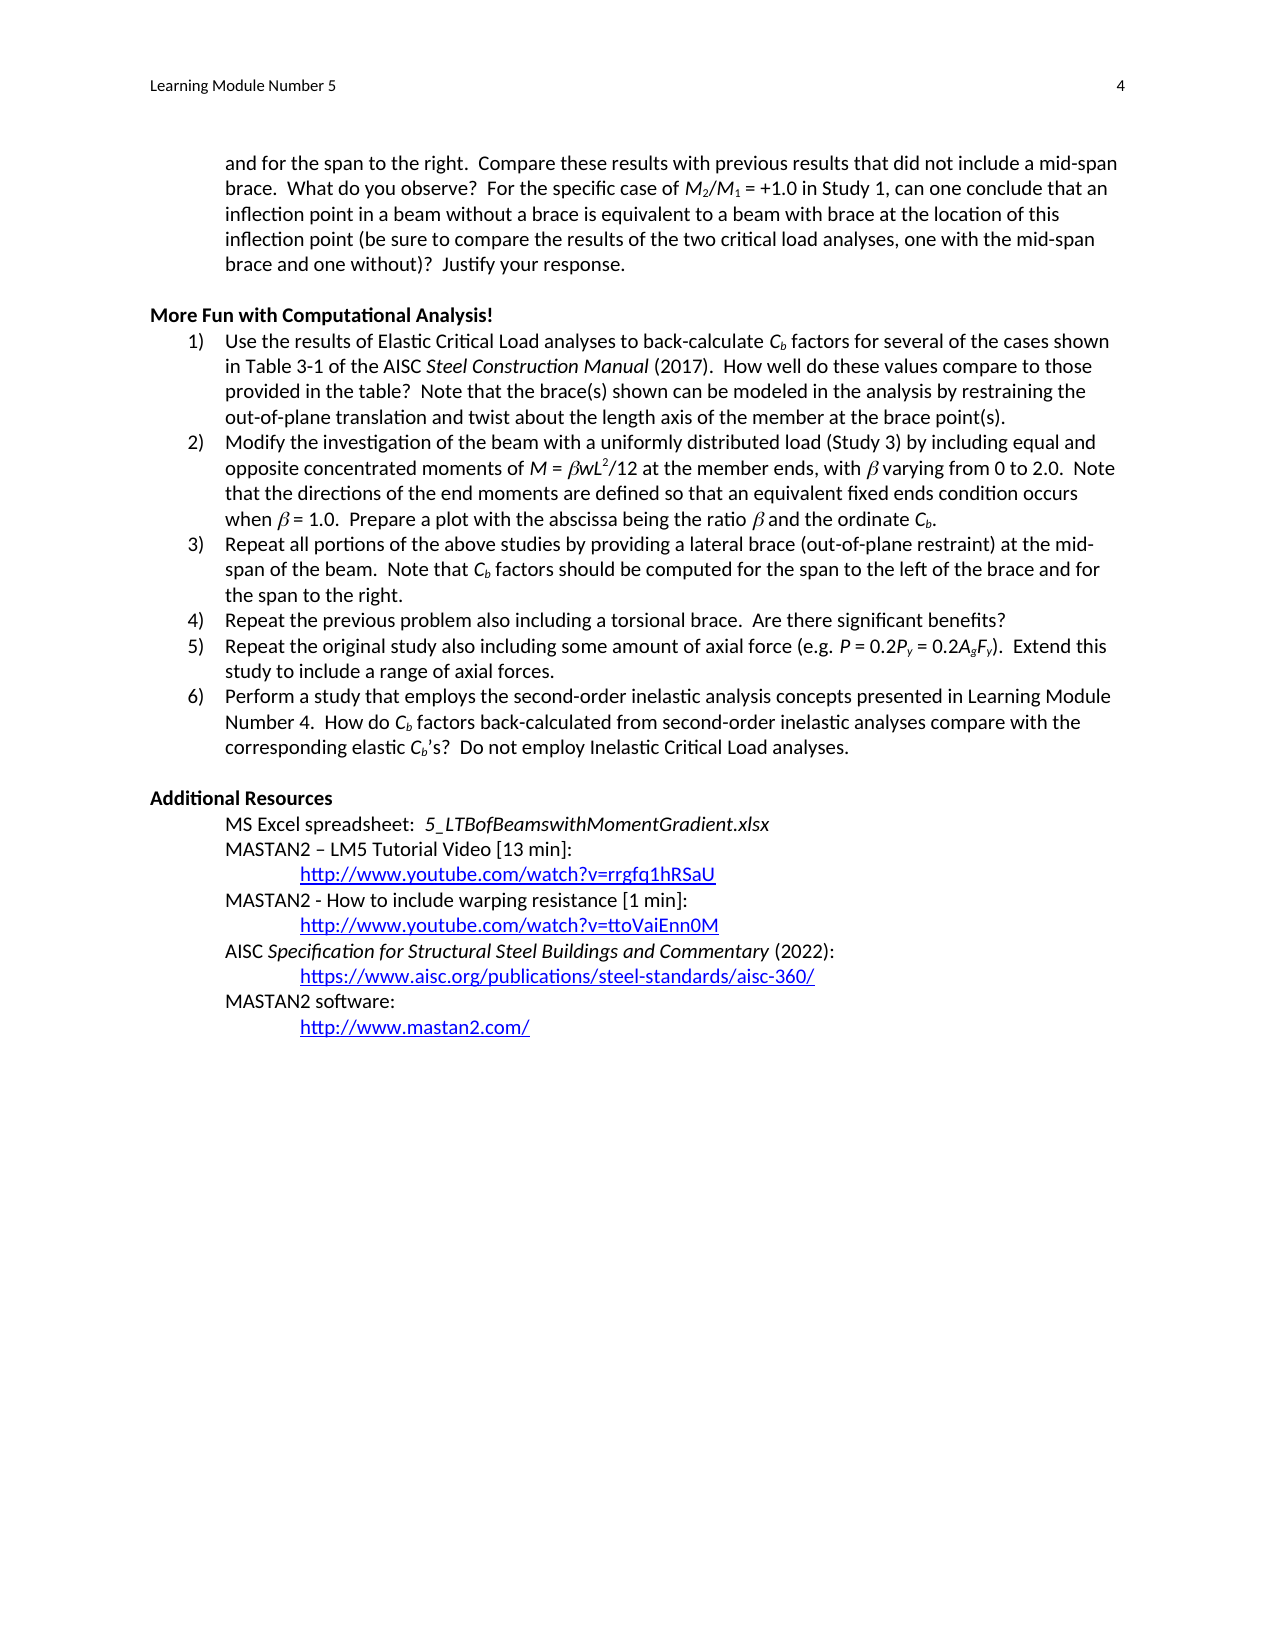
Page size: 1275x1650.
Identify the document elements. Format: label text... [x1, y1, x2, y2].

list Use the results of Elastic Critical Load analyses to back-calculate Cb factors for several of the cases shown in Table 3-1 of the AISC Steel Construction Manual (2017). How well do these values compare to those provided in the table? Note that the brace(s) shown can be modeled in the analysis by restraining the out-of-plane translation and twist about the length axis of the member at the brace point(s). [187, 328, 1125, 429]
text http://www.youtube.com/watch?v=rrgfq1hRSaU [150, 862, 1125, 887]
list Repeat the previous problem also including a torsional brace. Are there significant benefits? [187, 607, 1125, 633]
text AISC Specification for Structural Steel Buildings and Commentary (2022): [225, 938, 1125, 963]
list Perform a study that employs the second-order inelastic analysis concepts presented in Learning Module Number 4. How do Cb factors back-calculated from second-order inelastic analyses compare with the corresponding elastic Cb’s? Do not employ Inelastic Critical Load analyses. [187, 684, 1125, 760]
text MS Excel spreadsheet: 5_LTBofBeamswithMomentGradient.xlsx [150, 811, 1125, 836]
text http://www.youtube.com/watch?v=ttoVaiEnn0M [150, 912, 1125, 938]
list Repeat all portions of the above studies by providing a lateral brace (out-of-plane restraint) at the mid-span of the beam. Note that Cb factors should be computed for the span to the left of the brace and for the span to the right. [187, 531, 1125, 607]
text MASTAN2 – LM5 Tutorial Video [13 min]: [150, 836, 1125, 862]
text MASTAN2 - How to include warping resistance [1 min]: [150, 887, 1125, 912]
text MASTAN2 software: [150, 989, 1125, 1014]
list Repeat the original study also including some amount of axial force (e.g. P = 0.2Py = 0.2AgFy). Extend this study to include a range of axial forces. [187, 633, 1125, 684]
text http://www.mastan2.com/ [150, 1014, 1125, 1039]
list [187, 150, 1125, 277]
text https://www.aisc.org/publications/steel-standards/aisc-360/ [225, 963, 1125, 989]
text Additional Resources [150, 785, 1125, 811]
list Modify the investigation of the beam with a uniformly distributed load (Study 3) by including equal and opposite concentrated moments of M = wL2/12 at the member ends, with  varying from 0 to 2.0. Note that the directions of the end moments are defined so that an equivalent fixed ends condition occurs when  = 1.0. Prepare a plot with the abscissa being the ratio  and the ordinate Cb. [187, 429, 1125, 531]
text More Fun with Computational Analysis! [150, 302, 1125, 328]
